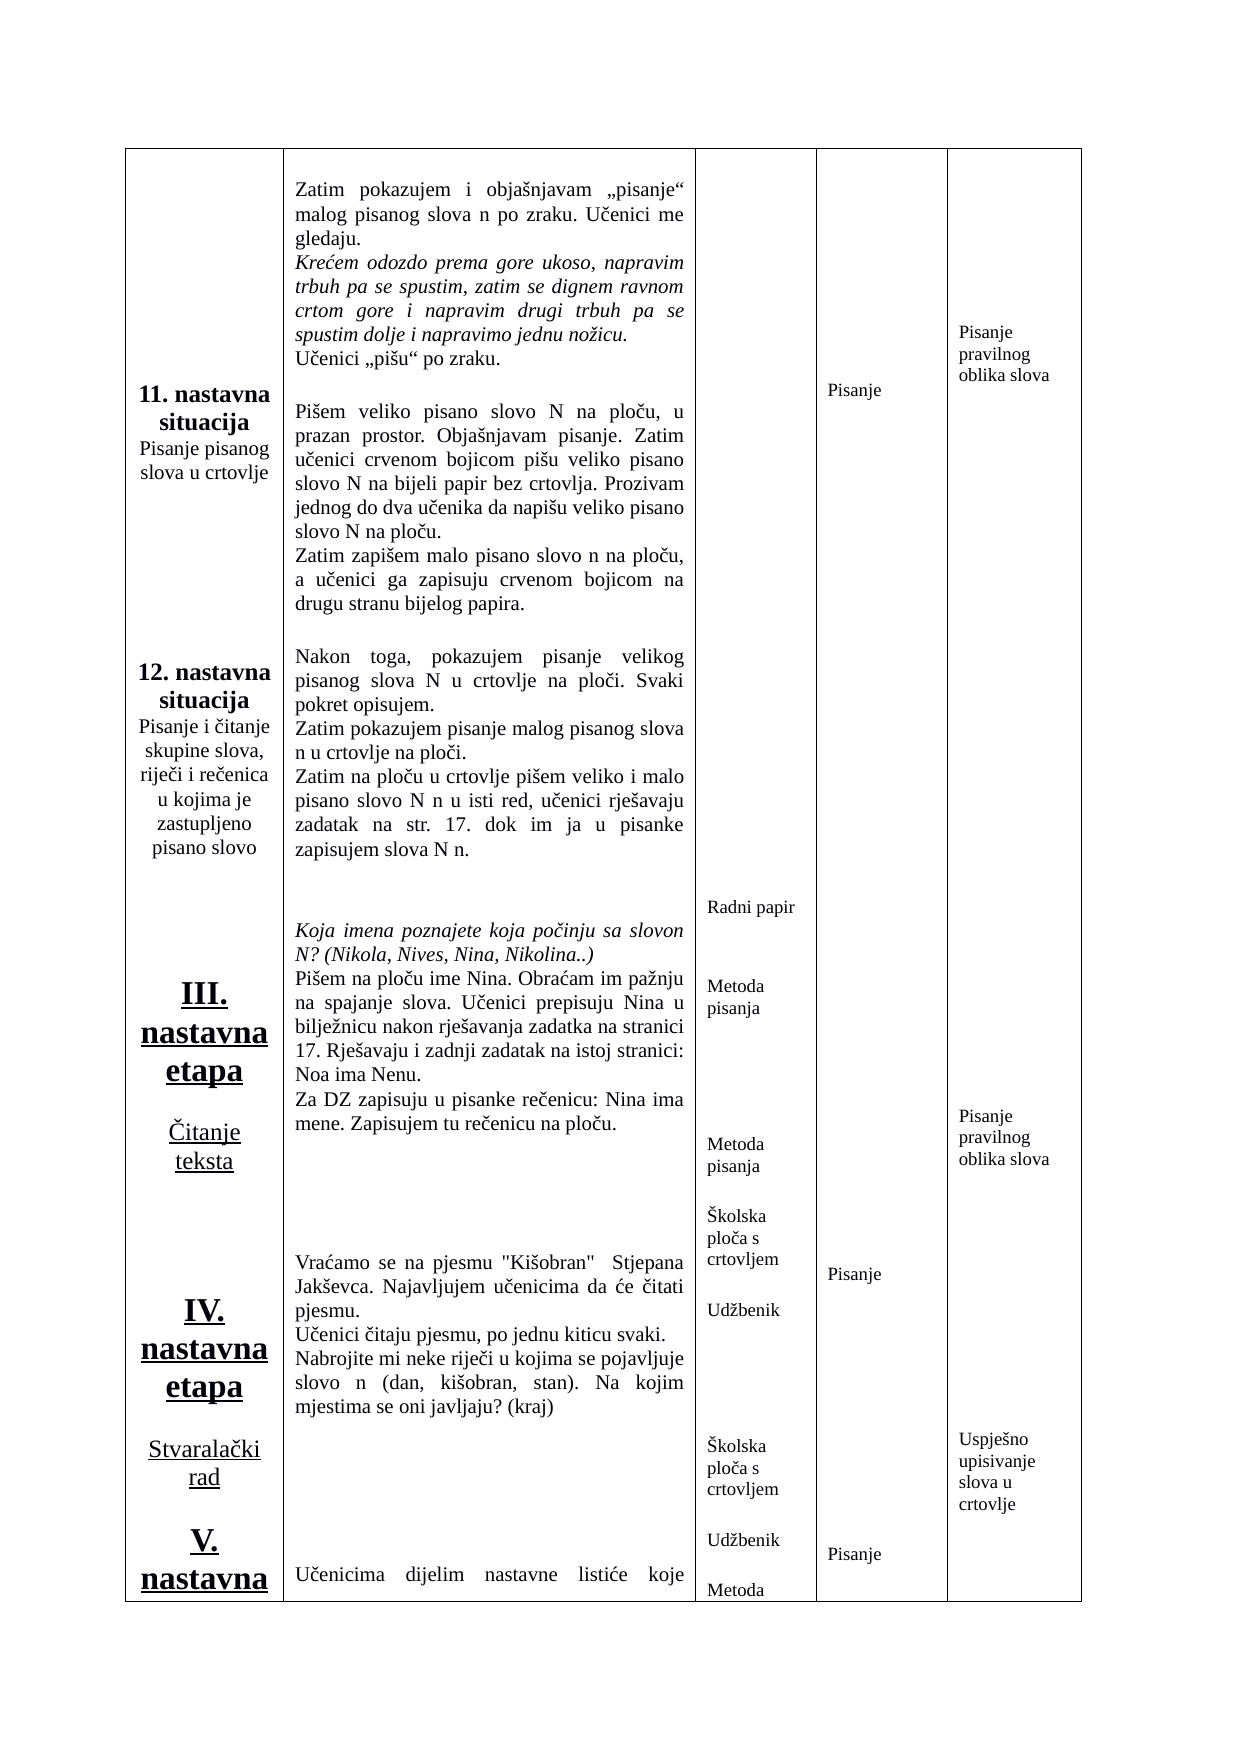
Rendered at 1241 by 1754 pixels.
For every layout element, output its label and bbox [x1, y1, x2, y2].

table_cell [696, 149, 816, 1601]
table_cell [948, 149, 1081, 1601]
table_cell [126, 149, 283, 1601]
table_cell [817, 149, 947, 1601]
table_cell [284, 149, 695, 1601]
